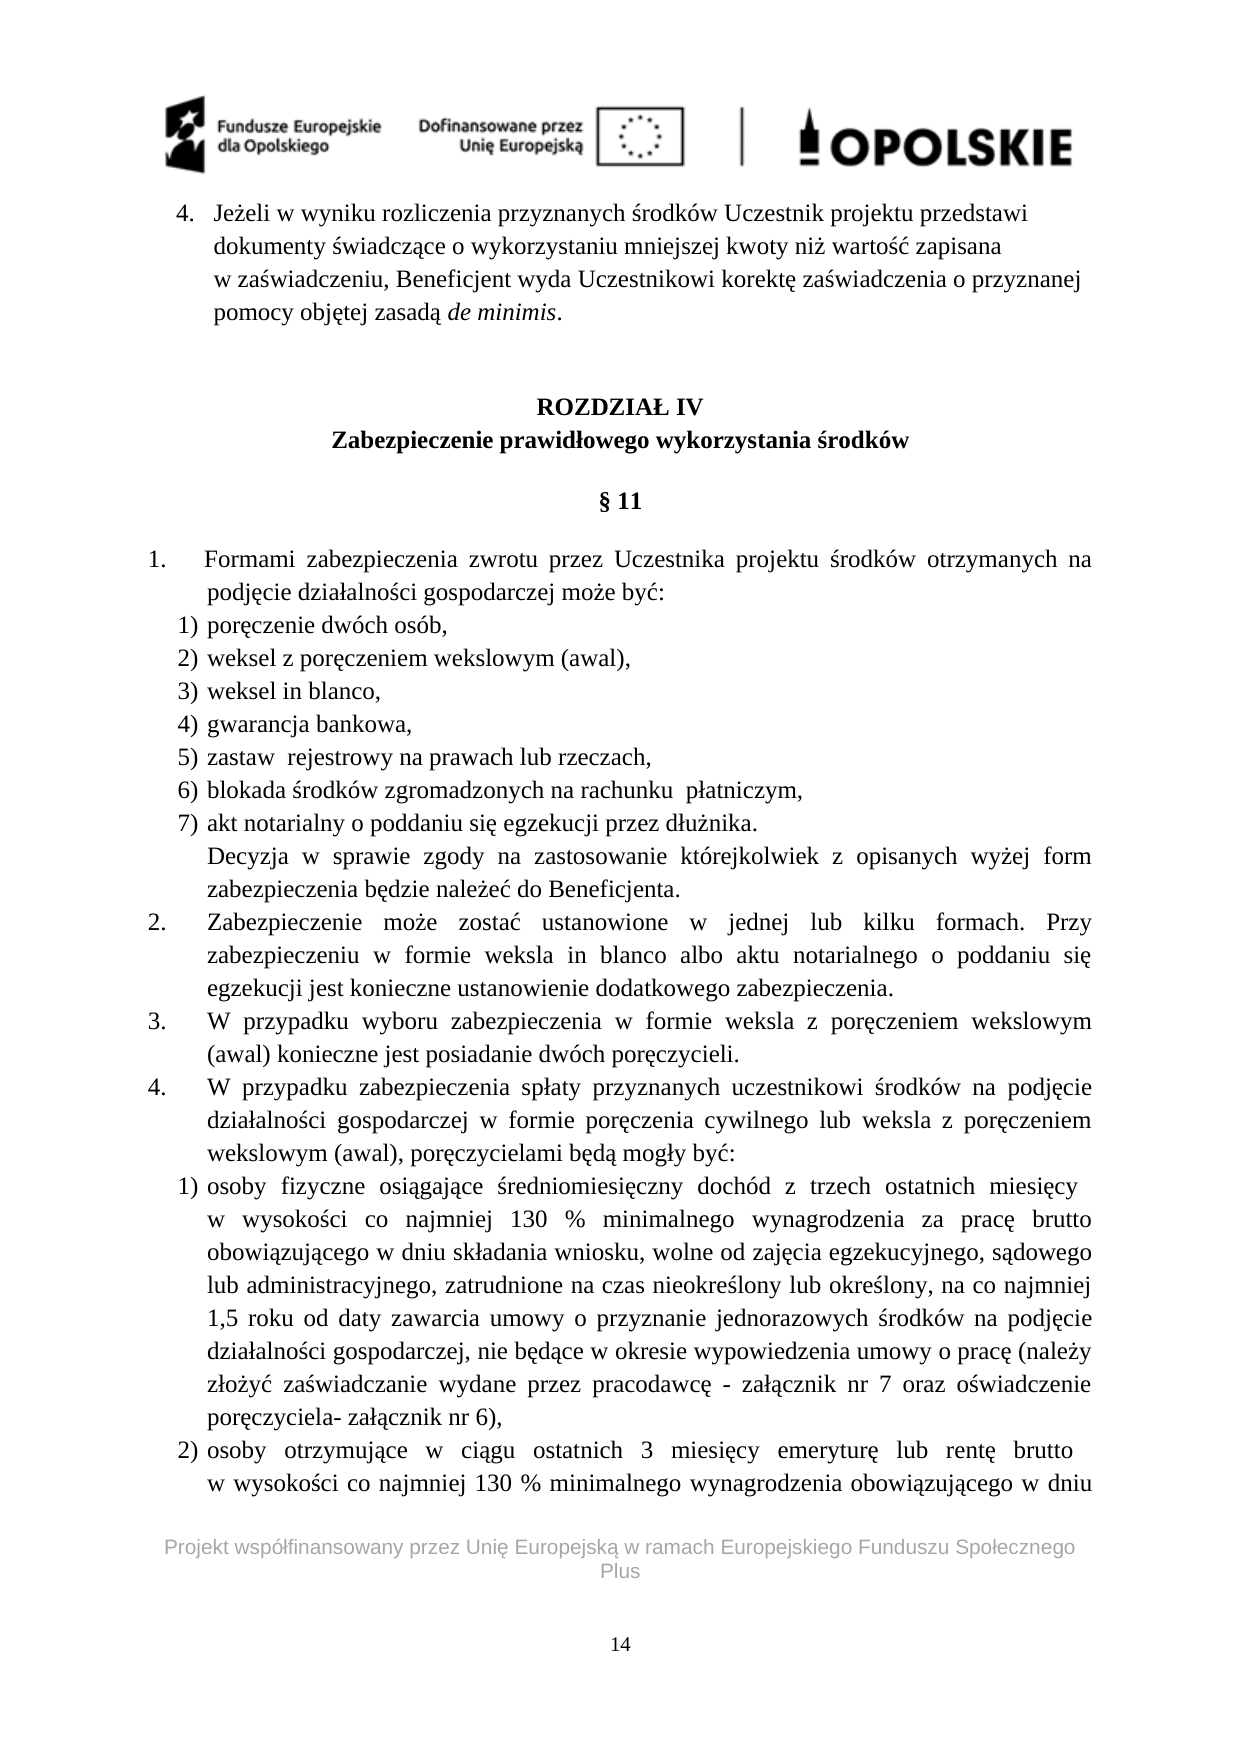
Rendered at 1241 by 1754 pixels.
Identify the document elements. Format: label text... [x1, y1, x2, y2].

text ROZDZIAŁ IV [148, 392, 1092, 420]
text Zabezpieczenie prawidłowego wykorzystania środków [148, 425, 1092, 453]
list weksel z poręczeniem wekslowym (awal), [177, 643, 1092, 672]
text Decyzja w sprawie zgody na zastosowanie którejkolwiek z opisanych wyżej form zabezpieczenia będzie należeć do Beneficjenta. [207, 841, 1092, 903]
list gwarancja bankowa, [177, 709, 1092, 738]
list osoby fizyczne osiągające średniomiesięczny dochód z trzech ostatnich miesięcy w wysokości co najmniej 130 % minimalnego wynagrodzenia za pracę brutto obowiązującego w dniu składania wniosku, wolne od zajęcia egzekucyjnego, sądowego lub administracyjnego, zatrudnione na czas nieokreślony lub określony, na co najmniej 1,5 roku od daty zawarcia umowy o przyznanie jednorazowych środków na podjęcie działalności gospodarczej, nie będące w okresie wypowiedzenia umowy o pracę (należy złożyć zaświadczanie wydane przez pracodawcę - załącznik nr 7 oraz oświadczenie poręczyciela- załącznik nr 6), [177, 1171, 1092, 1431]
list blokada środków zgromadzonych na rachunku płatniczym, [177, 775, 1092, 804]
list zastaw rejestrowy na prawach lub rzeczach, [177, 742, 1092, 771]
picture [147, 73, 1092, 198]
list W przypadku wyboru zabezpieczenia w formie weksla z poręczeniem wekslowym (awal) konieczne jest posiadanie dwóch poręczycieli. [148, 1006, 1092, 1068]
list Formami zabezpieczenia zwrotu przez Uczestnika projektu środków otrzymanych na podjęcie działalności gospodarczej może być: [148, 544, 1092, 606]
list akt notarialny o poddaniu się egzekucji przez dłużnika. [177, 808, 1092, 837]
list weksel in blanco, [177, 676, 1092, 705]
text § 11 [148, 486, 1092, 515]
list W przypadku zabezpieczenia spłaty przyznanych uczestnikowi środków na podjęcie działalności gospodarczej w formie poręczenia cywilnego lub weksla z poręczeniem wekslowym (awal), poręczycielami będą mogły być: [148, 1072, 1092, 1167]
list Jeżeli w wyniku rozliczenia przyznanych środków Uczestnik projektu przedstawi dokumenty świadczące o wykorzystaniu mniejszej kwoty niż wartość zapisana w zaświadczeniu, Beneficjent wyda Uczestnikowi korektę zaświadczenia o przyznanej pomocy objętej zasadą de minimis. [176, 198, 1092, 326]
list poręczenie dwóch osób, [177, 610, 1092, 639]
list Zabezpieczenie może zostać ustanowione w jednej lub kilku formach. Przy zabezpieczeniu w formie weksla in blanco albo aktu notarialnego o poddaniu się egzekucji jest konieczne ustanowienie dodatkowego zabezpieczenia. [148, 907, 1092, 1002]
